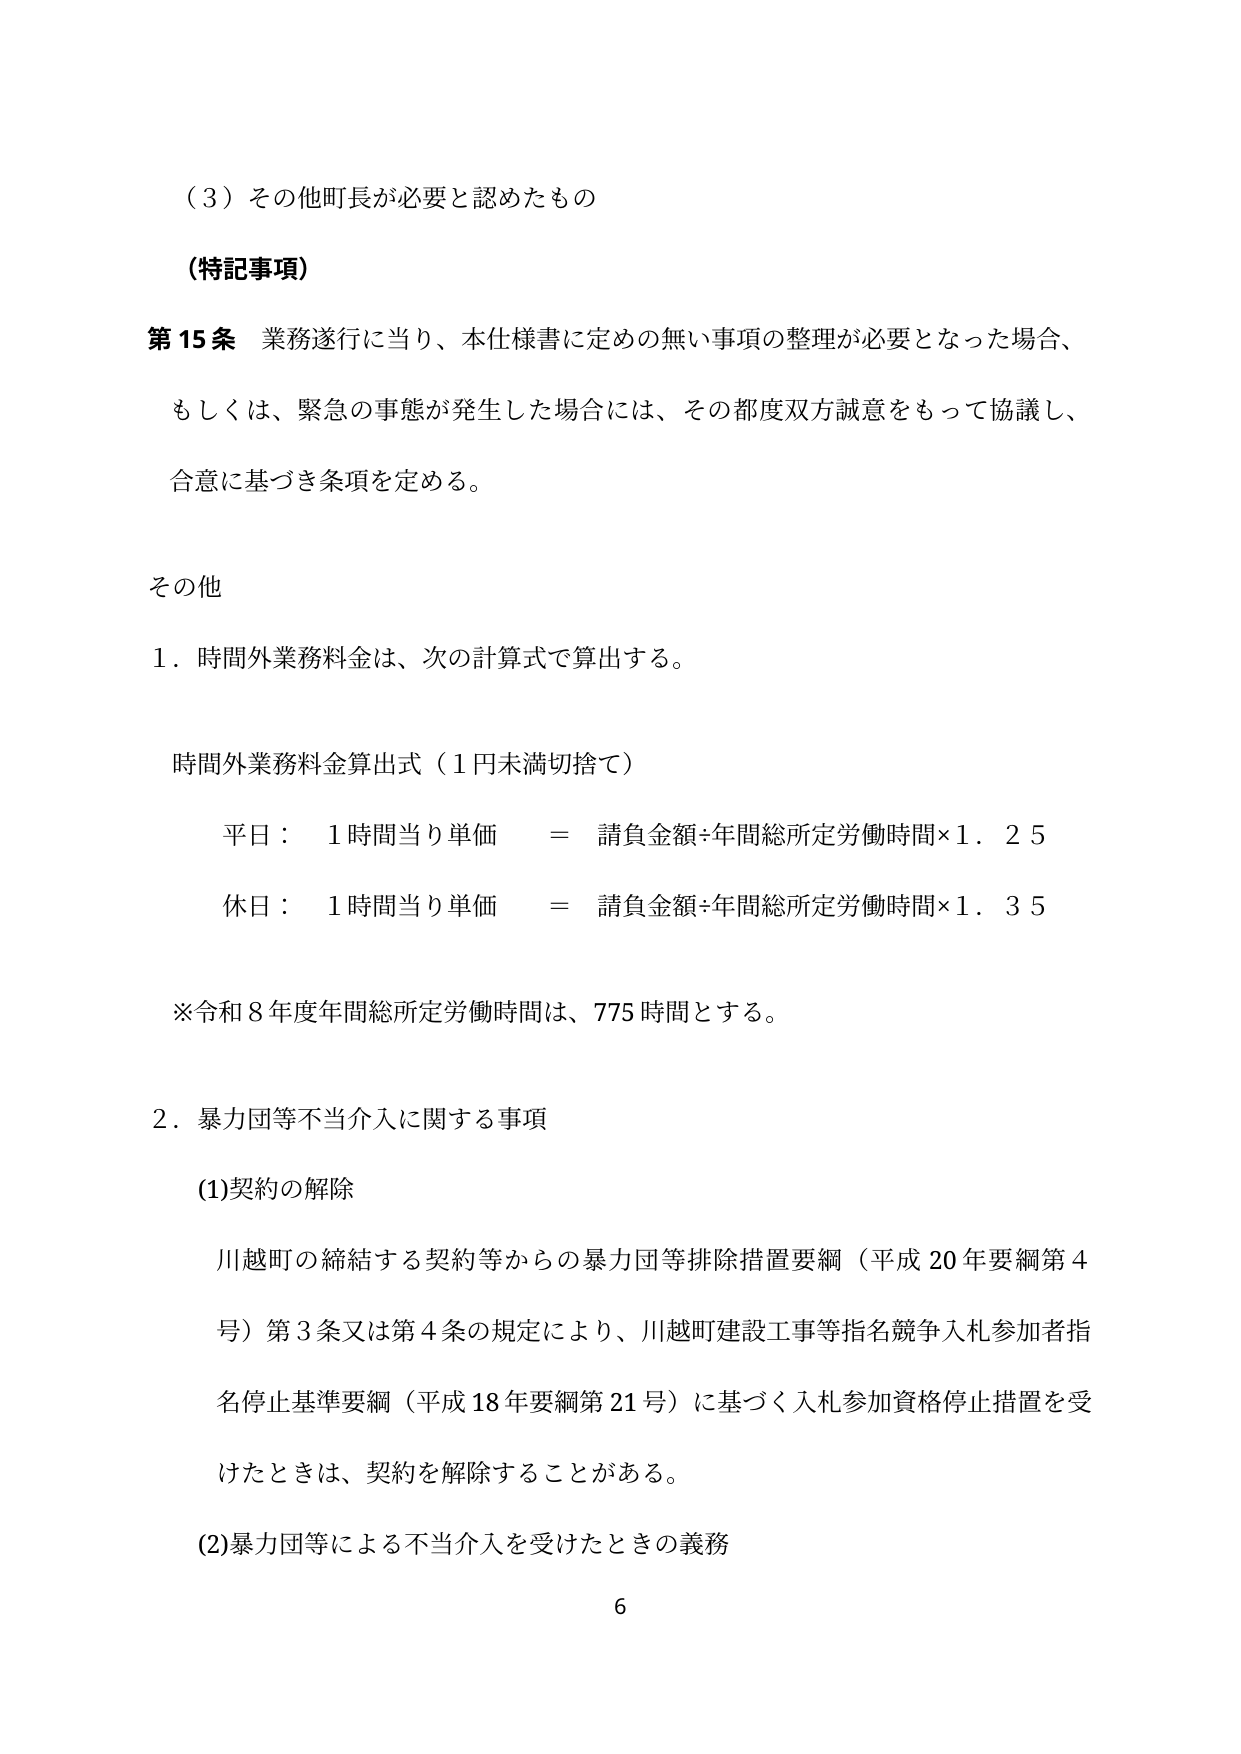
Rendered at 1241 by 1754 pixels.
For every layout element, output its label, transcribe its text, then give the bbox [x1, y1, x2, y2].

text 時間外業務料金算出式（１円未満切捨て） [148, 728, 1092, 798]
text １．時間外業務料金は、次の計算式で算出する。 [148, 621, 1092, 692]
text 休日： １時間当り単価 ＝ 請負金額÷年間総所定労働時間×１．３５ [148, 869, 1092, 940]
text ※令和８年度年間総所定労働時間は、775時間とする。 [173, 976, 1092, 1046]
text その他 [148, 551, 1092, 621]
text ２．暴力団等不当介入に関する事項 [148, 1082, 1092, 1153]
text （特記事項） [148, 232, 1092, 303]
text (2)暴力団等による不当介入を受けたときの義務 [148, 1507, 1092, 1578]
text 川越町の締結する契約等からの暴力団等排除措置要綱（平成20年要綱第４号）第３条又は第４条の規定により、川越町建設工事等指名競争入札参加者指名停止基準要綱（平成18年要綱第21号）に基づく入札参加資格停止措置を受けたときは、契約を解除することがある。 [216, 1223, 1092, 1507]
text 第15条 業務遂行に当り、本仕様書に定めの無い事項の整理が必要となった場合、 [148, 303, 1092, 373]
text 平日： １時間当り単価 ＝ 請負金額÷年間総所定労働時間×１．２５ [148, 798, 1092, 869]
text もしくは、緊急の事態が発生した場合には、その都度双方誠意をもって協議し、合意に基づき条項を定める。 [169, 373, 1092, 515]
text （３）その他町長が必要と認めたもの [148, 161, 1092, 232]
text (1)契約の解除 [148, 1153, 1092, 1223]
